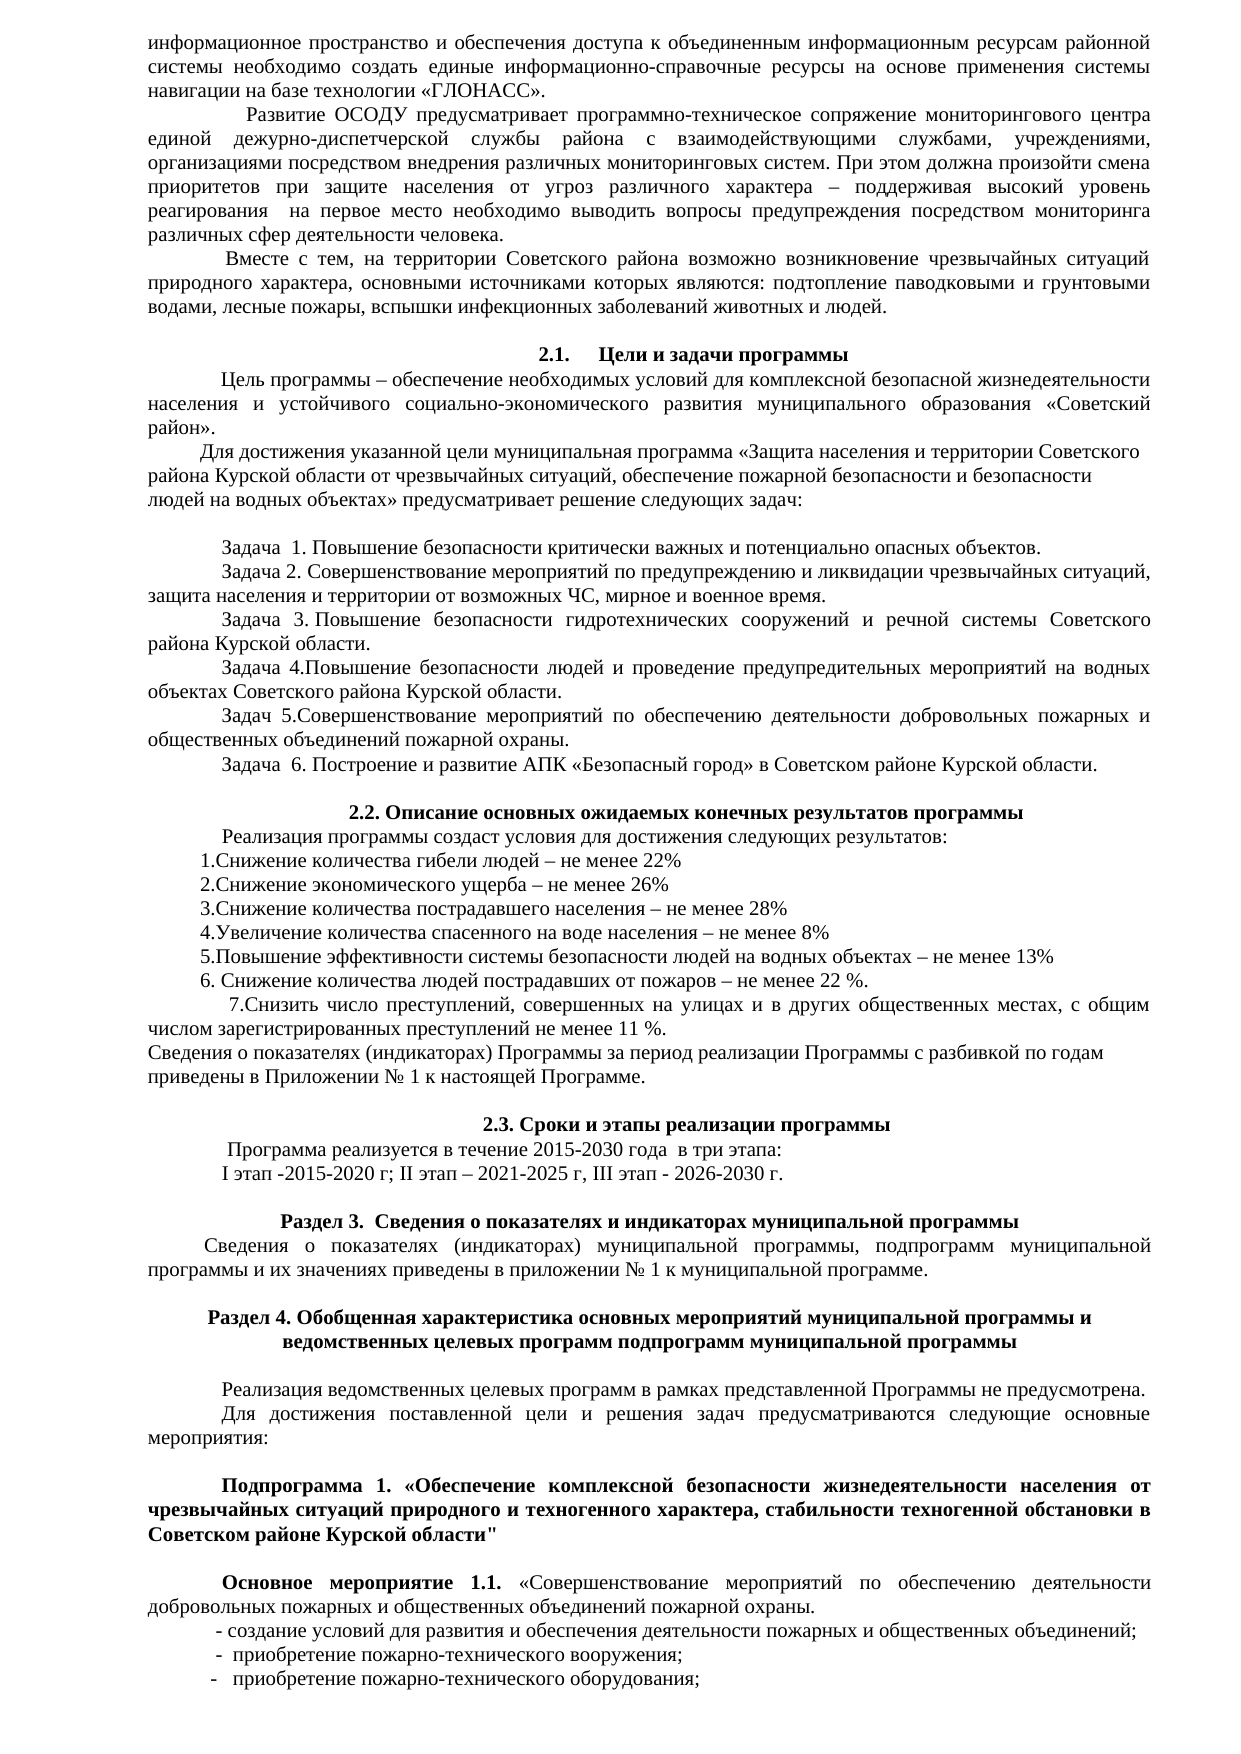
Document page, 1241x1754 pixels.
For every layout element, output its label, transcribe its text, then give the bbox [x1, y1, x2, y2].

text Задача 3. Повышение безопасности гидротехнических сооружений и речной системы Советского района Курской области. [148, 607, 1152, 655]
text 7.Снизить число преступлений, совершенных на улицах и в других общественных местах, с общим числом зарегистрированных преступлений не менее 11 %. [148, 992, 1152, 1040]
text - приобретение пожарно-технического оборудования; [148, 1666, 1152, 1690]
text Для достижения указанной цели муниципальная программа «Защита населения и территории Советского района Курской области от чрезвычайных ситуаций, обеспечение пожарной безопасности и безопасности людей на водных объектах» предусматривает решение следующих задач: [148, 439, 1152, 511]
text Задача 2. Совершенствование мероприятий по предупреждению и ликвидации чрезвычайных ситуаций, защита населения и территории от возможных ЧС, мирное и военное время. [148, 559, 1152, 607]
text 2.2. Описание основных ожидаемых конечных результатов программы [148, 799, 1152, 824]
text Сведения о показателях (индикаторах) Программы за период реализации Программы с разбивкой по годам приведены в Приложении № 1 к настоящей Программе. [148, 1040, 1152, 1088]
text 4.Увеличение количества спасенного на воде населения – не менее 8% [148, 920, 1152, 944]
text Программа реализуется в течение 2015-2030 года в три этапа: [148, 1136, 1152, 1161]
text Реализация ведомственных целевых программ в рамках представленной Программы не предусмотрена. [148, 1377, 1152, 1401]
text Задач 5.Совершенствование мероприятий по обеспечению деятельности добровольных пожарных и общественных объединений пожарной охраны. [148, 703, 1152, 751]
text 6. Снижение количества людей пострадавших от пожаров – не менее 22 %. [148, 968, 1152, 992]
text - создание условий для развития и обеспечения деятельности пожарных и общественных объединений; [148, 1618, 1152, 1642]
text I этап -2015-2020 г; II этап – 2021-2025 г, III этап - 2026-2030 г. [148, 1161, 1152, 1184]
text Развитие ОСОДУ предусматривает программно-техническое сопряжение мониторингового центра единой дежурно-диспетчерской службы района с взаимодействующими службами, учреждениями, организациями посредством внедрения различных мониторинговых систем. При этом должна произойти смена приоритетов при защите населения от угроз различного характера – поддерживая высокий уровень реагирования на первое место необходимо выводить вопросы предупреждения посредством мониторинга различных сфер деятельности человека. [148, 102, 1152, 246]
text Подпрограмма 1. «Обеспечение комплексной безопасности жизнедеятельности населения от чрезвычайных ситуаций природного и техногенного характера, стабильности техногенной обстановки в Советском районе Курской области" [148, 1473, 1152, 1546]
text 2.Снижение экономического ущерба – не менее 26% [148, 872, 1152, 896]
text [148, 29, 1152, 102]
text Раздел 4. Обобщенная характеристика основных мероприятий муниципальной программы и ведомственных целевых программ подпрограмм муниципальной программы [148, 1305, 1152, 1353]
text 5.Повышение эффективности системы безопасности людей на водных объектах – не менее 13% [148, 944, 1152, 968]
text Цель программы – обеспечение необходимых условий для комплексной безопасной жизнедеятельности населения и устойчивого социально-экономического развития муниципального образования «Советский район». [148, 366, 1152, 439]
text Вместе с тем, на территории Советского района возможно возникновение чрезвычайных ситуаций природного характера, основными источниками которых являются: подтопление паводковыми и грунтовыми водами, лесные пожары, вспышки инфекционных заболеваний животных и людей. [148, 246, 1152, 318]
text 2.3. Сроки и этапы реализации программы [148, 1112, 1152, 1136]
text Сведения о показателях (индикаторах) муниципальной программы, подпрограмм муниципальной программы и их значениях приведены в приложении № 1 к муниципальной программе. [148, 1233, 1152, 1281]
text Основное мероприятие 1.1. «Совершенствование мероприятий по обеспечению деятельности добровольных пожарных и общественных объединений пожарной охраны. [148, 1569, 1152, 1618]
text Раздел 3. Сведения о показателях и индикаторах муниципальной программы [148, 1209, 1152, 1233]
text 1.Снижение количества гибели людей – не менее 22% [148, 848, 1152, 872]
text Реализация программы создаст условия для достижения следующих результатов: [148, 824, 1152, 848]
text Задача 1. Повышение безопасности критически важных и потенциально опасных объектов. [148, 535, 1152, 559]
list Цели и задачи программы [148, 342, 1152, 366]
text Для достижения поставленной цели и решения задач предусматриваются следующие основные мероприятия: [148, 1401, 1152, 1449]
text 3.Снижение количества пострадавшего населения – не менее 28% [148, 896, 1152, 920]
text - приобретение пожарно-технического вооружения; [148, 1642, 1152, 1666]
text Задача 6. Построение и развитие АПК «Безопасный город» в Советском районе Курской области. [148, 751, 1152, 776]
text Задача 4.Повышение безопасности людей и проведение предупредительных мероприятий на водных объектах Советского района Курской области. [148, 655, 1152, 703]
